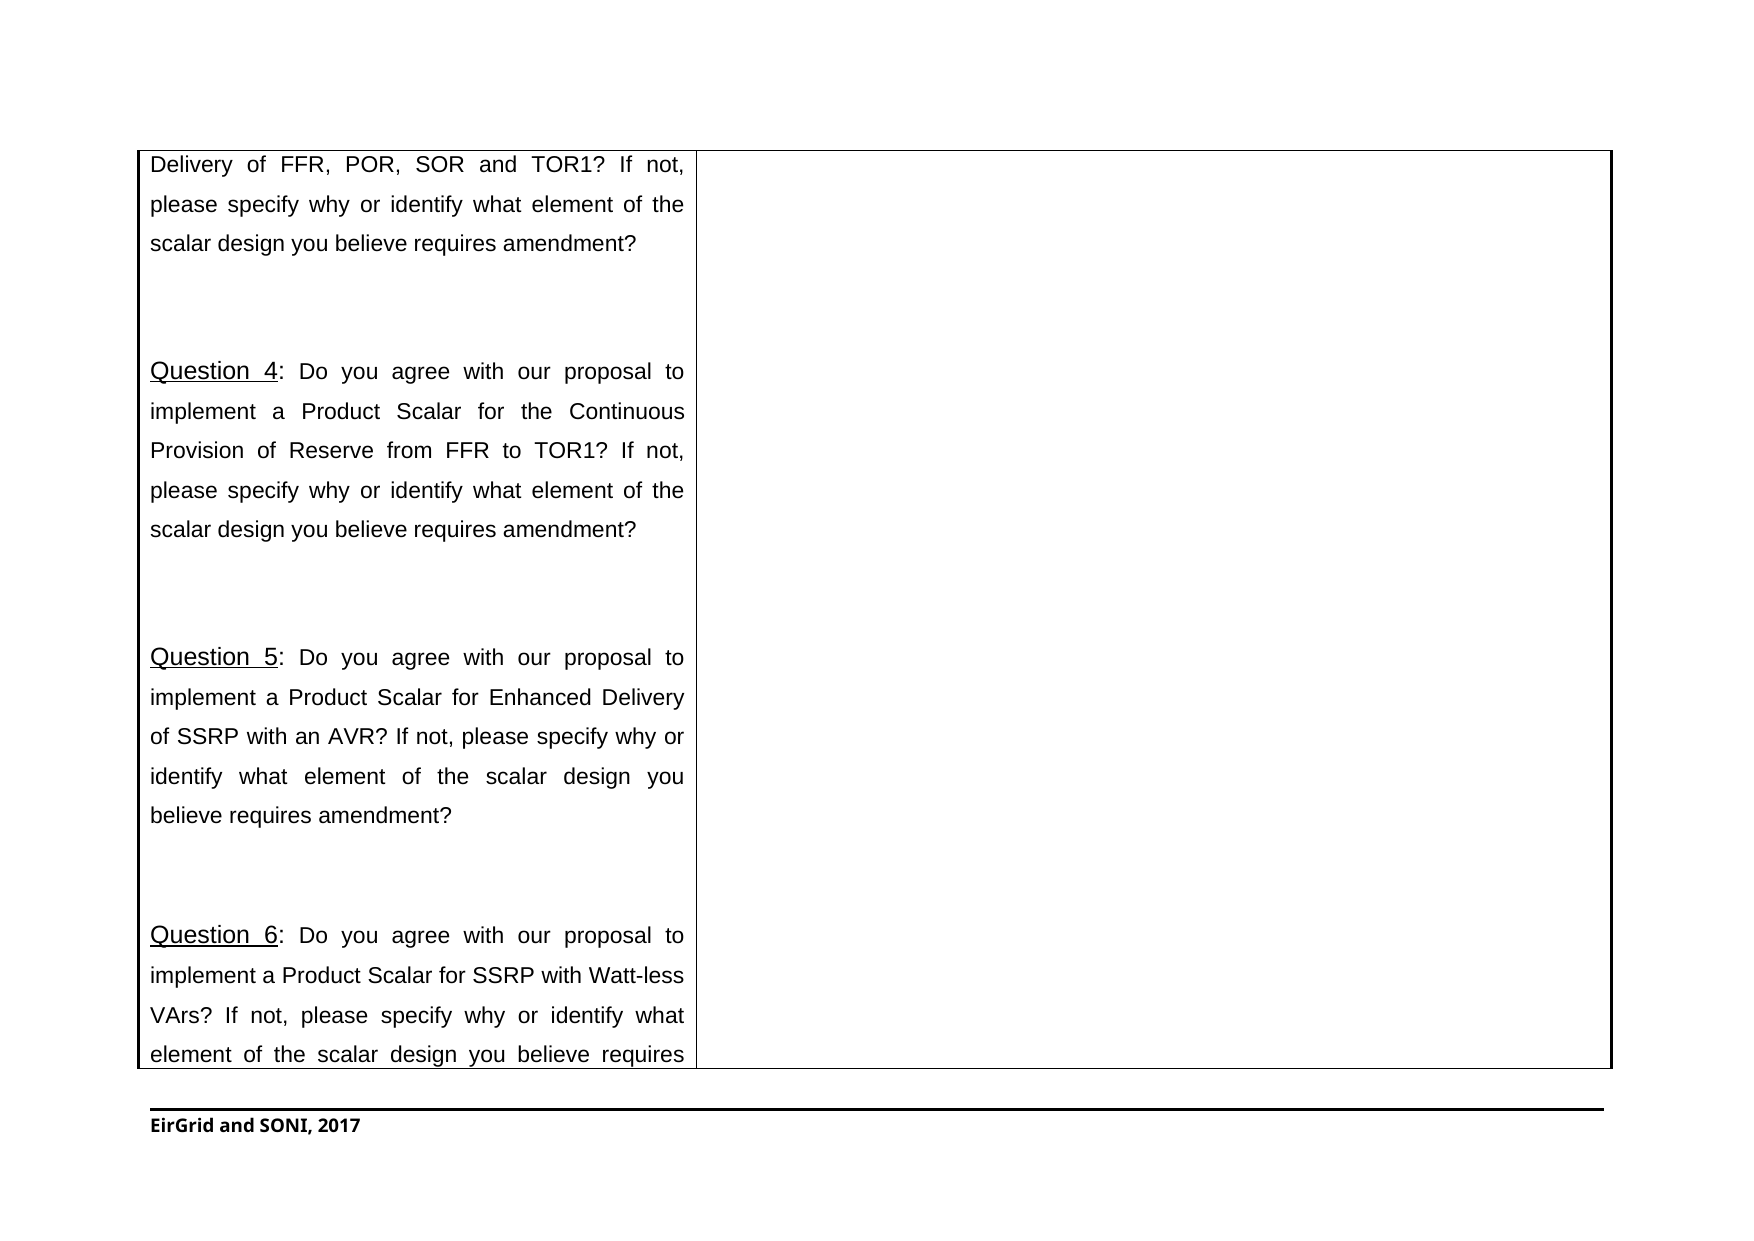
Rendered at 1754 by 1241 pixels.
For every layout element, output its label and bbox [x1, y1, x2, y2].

table_cell [697, 151, 1610, 1068]
table_cell [140, 151, 696, 1068]
